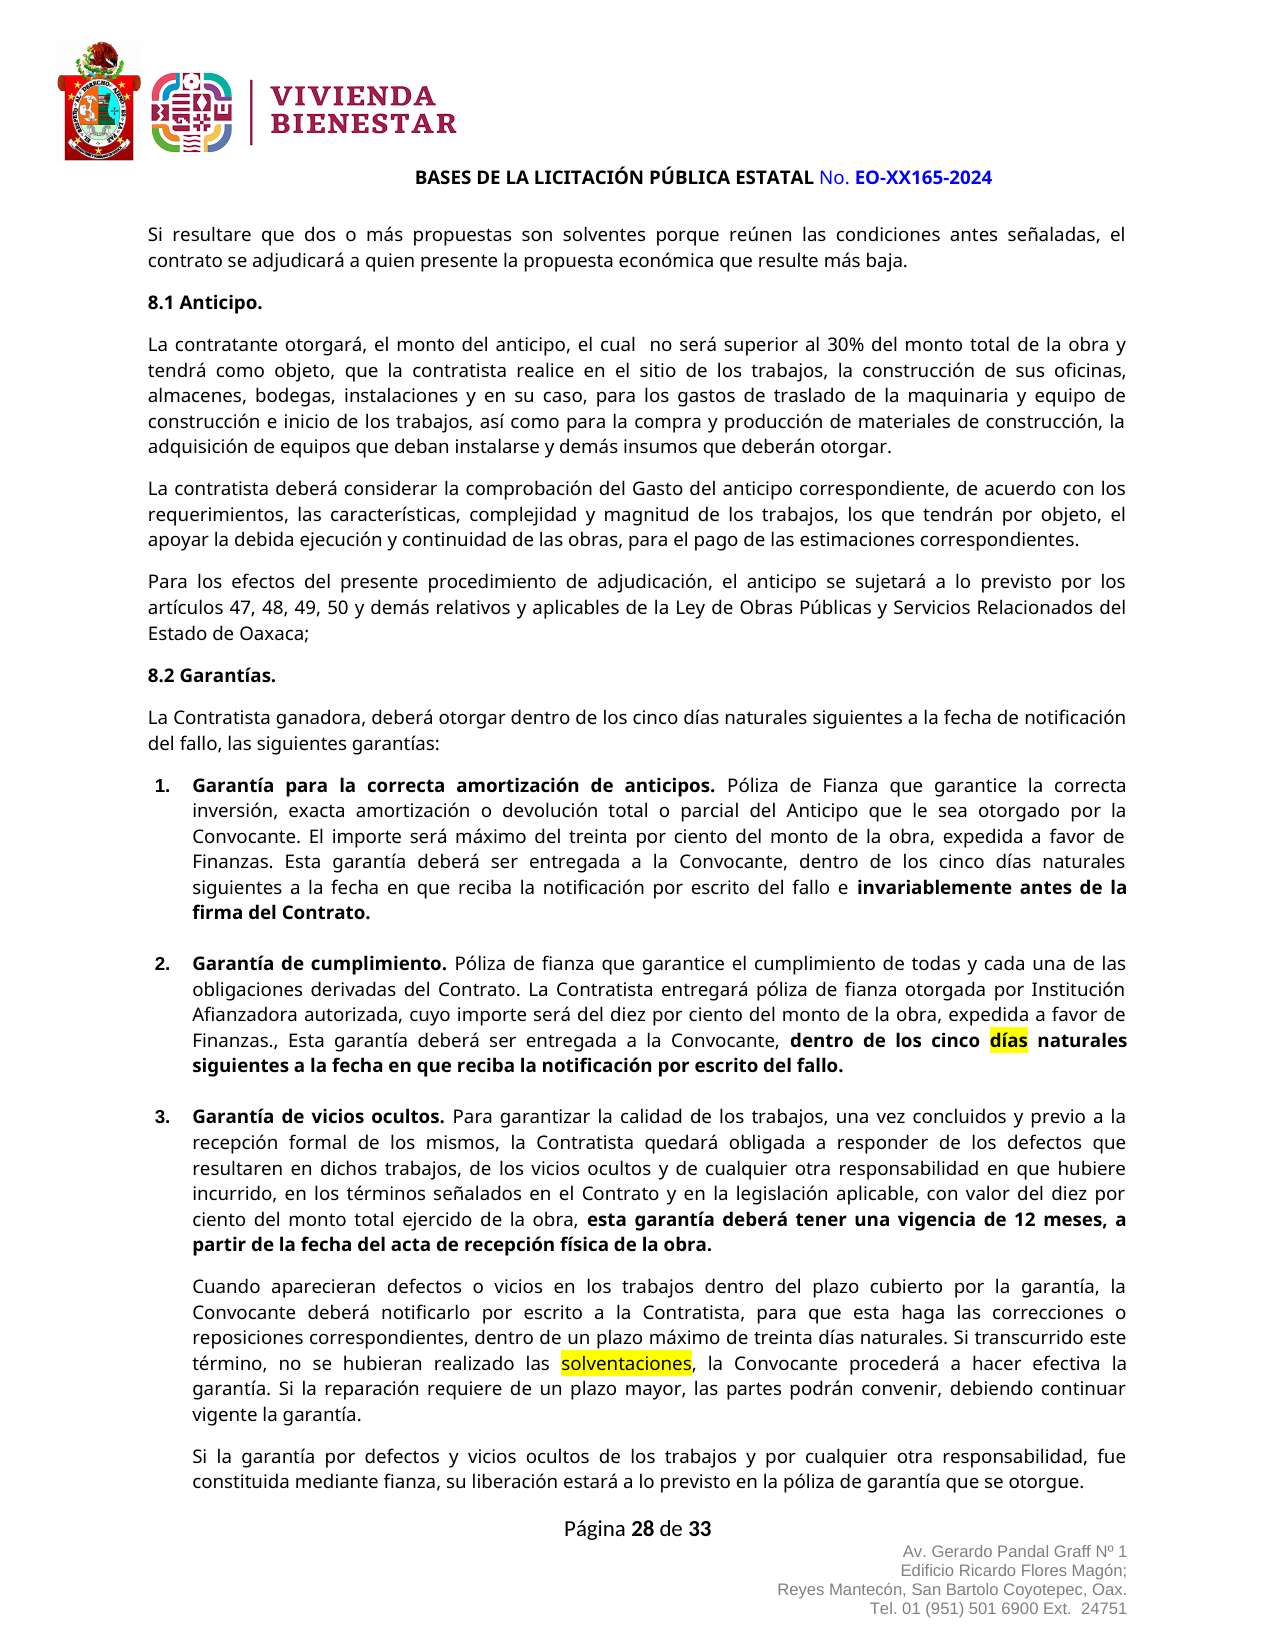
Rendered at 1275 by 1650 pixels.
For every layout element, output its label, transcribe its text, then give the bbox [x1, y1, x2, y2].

text La Contratista ganadora, deberá otorgar dentro de los cinco días naturales siguientes a la fecha de notificación del fallo, las siguientes garantías: [148, 704, 1127, 755]
list Garantía para la correcta amortización de anticipos. Póliza de Fianza que garantice la correcta inversión, exacta amortización o devolución total o parcial del Anticipo que le sea otorgado por la Convocante. El importe será máximo del treinta por ciento del monto de la obra, expedida a favor de Finanzas. Esta garantía deberá ser entregada a la Convocante, dentro de los cinco días naturales siguientes a la fecha en que reciba la notificación por escrito del fallo e invariablemente antes de la firma del Contrato. [154, 772, 1127, 925]
text Para los efectos del presente procedimiento de adjudicación, el anticipo se sujetará a lo previsto por los artículos 47, 48, 49, 50 y demás relativos y aplicables de la Ley de Obras Públicas y Servicios Relacionados del Estado de Oaxaca; [148, 569, 1127, 645]
text La contratante otorgará, el monto del anticipo, el cual no será superior al 30% del monto total de la obra y tendrá como objeto, que la contratista realice en el sitio de los trabajos, la construcción de sus oficinas, almacenes, bodegas, instalaciones y en su caso, para los gastos de traslado de la maquinaria y equipo de construcción e inicio de los trabajos, así como para la compra y producción de materiales de construcción, la adquisición de equipos que deban instalarse y demás insumos que deberán otorgar. [148, 331, 1127, 459]
text 8.1 Anticipo. [148, 289, 1127, 315]
picture [147, 64, 473, 161]
text Si resultare que dos o más propuestas son solventes porque reúnen las condiciones antes señaladas, el contrato se adjudicará a quien presente la propuesta económica que resulte más baja. [148, 221, 1127, 272]
text 8.2 Garantías. [148, 662, 1127, 688]
text Cuando aparecieran defectos o vicios en los trabajos dentro del plazo cubierto por la garantía, la Convocante deberá notificarlo por escrito a la Contratista, para que esta haga las correcciones o reposiciones correspondientes, dentro de un plazo máximo de treinta días naturales. Si transcurrido este término, no se hubieran realizado las solventaciones, la Convocante procederá a hacer efectiva la garantía. Si la reparación requiere de un plazo mayor, las partes podrán convenir, debiendo continuar vigente la garantía. [192, 1273, 1127, 1427]
text Si la garantía por defectos y vicios ocultos de los trabajos y por cualquier otra responsabilidad, fue constituida mediante fianza, su liberación estará a lo previsto en la póliza de garantía que se otorgue. [192, 1443, 1127, 1494]
text La contratista deberá considerar la comprobación del Gasto del anticipo correspondiente, de acuerdo con los requerimientos, las características, complejidad y magnitud de los trabajos, los que tendrán por objeto, el apoyar la debida ejecución y continuidad de las obras, para el pago de las estimaciones correspondientes. [148, 476, 1127, 552]
list Garantía de cumplimiento. Póliza de fianza que garantice el cumplimiento de todas y cada una de las obligaciones derivadas del Contrato. La Contratista entregará póliza de fianza otorgada por Institución Afianzadora autorizada, cuyo importe será del diez por ciento del monto de la obra, expedida a favor de Finanzas., Esta garantía deberá ser entregada a la Convocante, dentro de los cinco días naturales siguientes a la fecha en que reciba la notificación por escrito del fallo. [154, 951, 1127, 1078]
picture [55, 41, 143, 163]
list Garantía de vicios ocultos. Para garantizar la calidad de los trabajos, una vez concluidos y previo a la recepción formal de los mismos, la Contratista quedará obligada a responder de los defectos que resultaren en dichos trabajos, de los vicios ocultos y de cualquier otra responsabilidad en que hubiere incurrido, en los términos señalados en el Contrato y en la legislación aplicable, con valor del diez por ciento del monto total ejercido de la obra, esta garantía deberá tener una vigencia de 12 meses, a partir de la fecha del acta de recepción física de la obra. [154, 1104, 1127, 1257]
